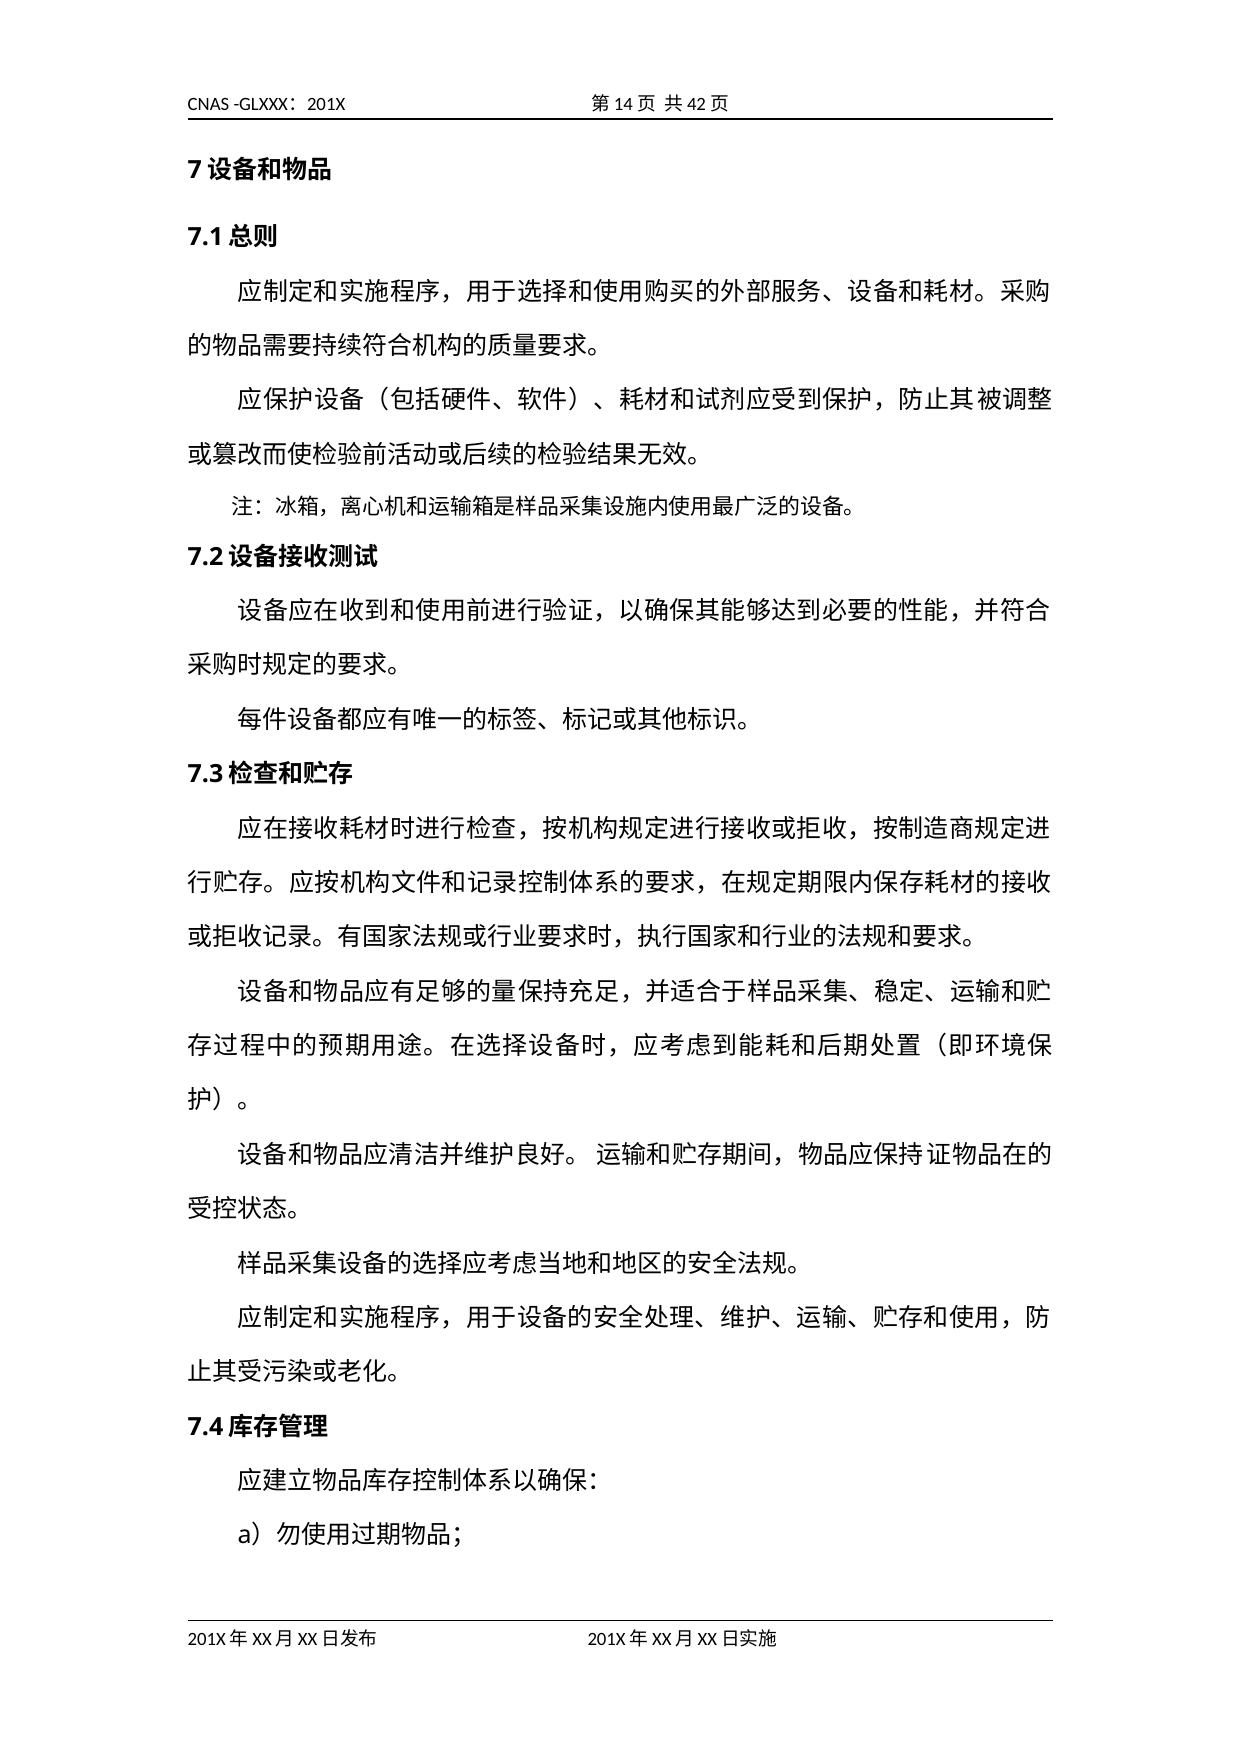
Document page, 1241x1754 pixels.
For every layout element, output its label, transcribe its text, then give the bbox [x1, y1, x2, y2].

text 7.2设备接收测试 [187, 536, 1053, 572]
text 应在接收耗材时进行检查，按机构规定进行接收或拒收，按制造商规定进行贮存。应按机构文件和记录控制体系的要求，在规定期限内保存耗材的接收或拒收记录。有国家法规或行业要求时，执行国家和行业的法规和要求。 [187, 808, 1053, 953]
text 7.1总则 [187, 217, 1053, 253]
text 应制定和实施程序，用于选择和使用购买的外部服务、设备和耗材。采购的物品需要持续符合机构的质量要求。 [187, 271, 1053, 362]
text 样品采集设备的选择应考虑当地和地区的安全法规。 [187, 1243, 1053, 1279]
text 7.3检查和贮存 [187, 754, 1053, 790]
text 设备和物品应清洁并维护良好。 运输和贮存期间，物品应保持证物品在的受控状态。 [187, 1134, 1053, 1225]
text 应建立物品库存控制体系以确保： [187, 1461, 1053, 1497]
text 应保护设备（包括硬件、软件）、耗材和试剂应受到保护，防止其被调整或篡改而使检验前活动或后续的检验结果无效。 [187, 380, 1053, 471]
subtitle 7设备和物品 [187, 150, 1053, 186]
text 注：冰箱，离心机和运输箱是样品采集设施内使用最广泛的设备。 [187, 489, 1053, 520]
text 设备应在收到和使用前进行验证，以确保其能够达到必要的性能，并符合采购时规定的要求。 [187, 591, 1053, 681]
text 每件设备都应有唯一的标签、标记或其他标识。 [187, 699, 1053, 736]
text 设备和物品应有足够的量保持充足，并适合于样品采集、稳定、运输和贮存过程中的预期用途。在选择设备时，应考虑到能耗和后期处置（即环境保护）。 [187, 971, 1053, 1116]
text a）勿使用过期物品； [187, 1515, 1053, 1551]
text 应制定和实施程序，用于设备的安全处理、维护、运输、贮存和使用，防止其受污染或老化。 [187, 1297, 1053, 1388]
text 7.4库存管理 [187, 1406, 1053, 1442]
